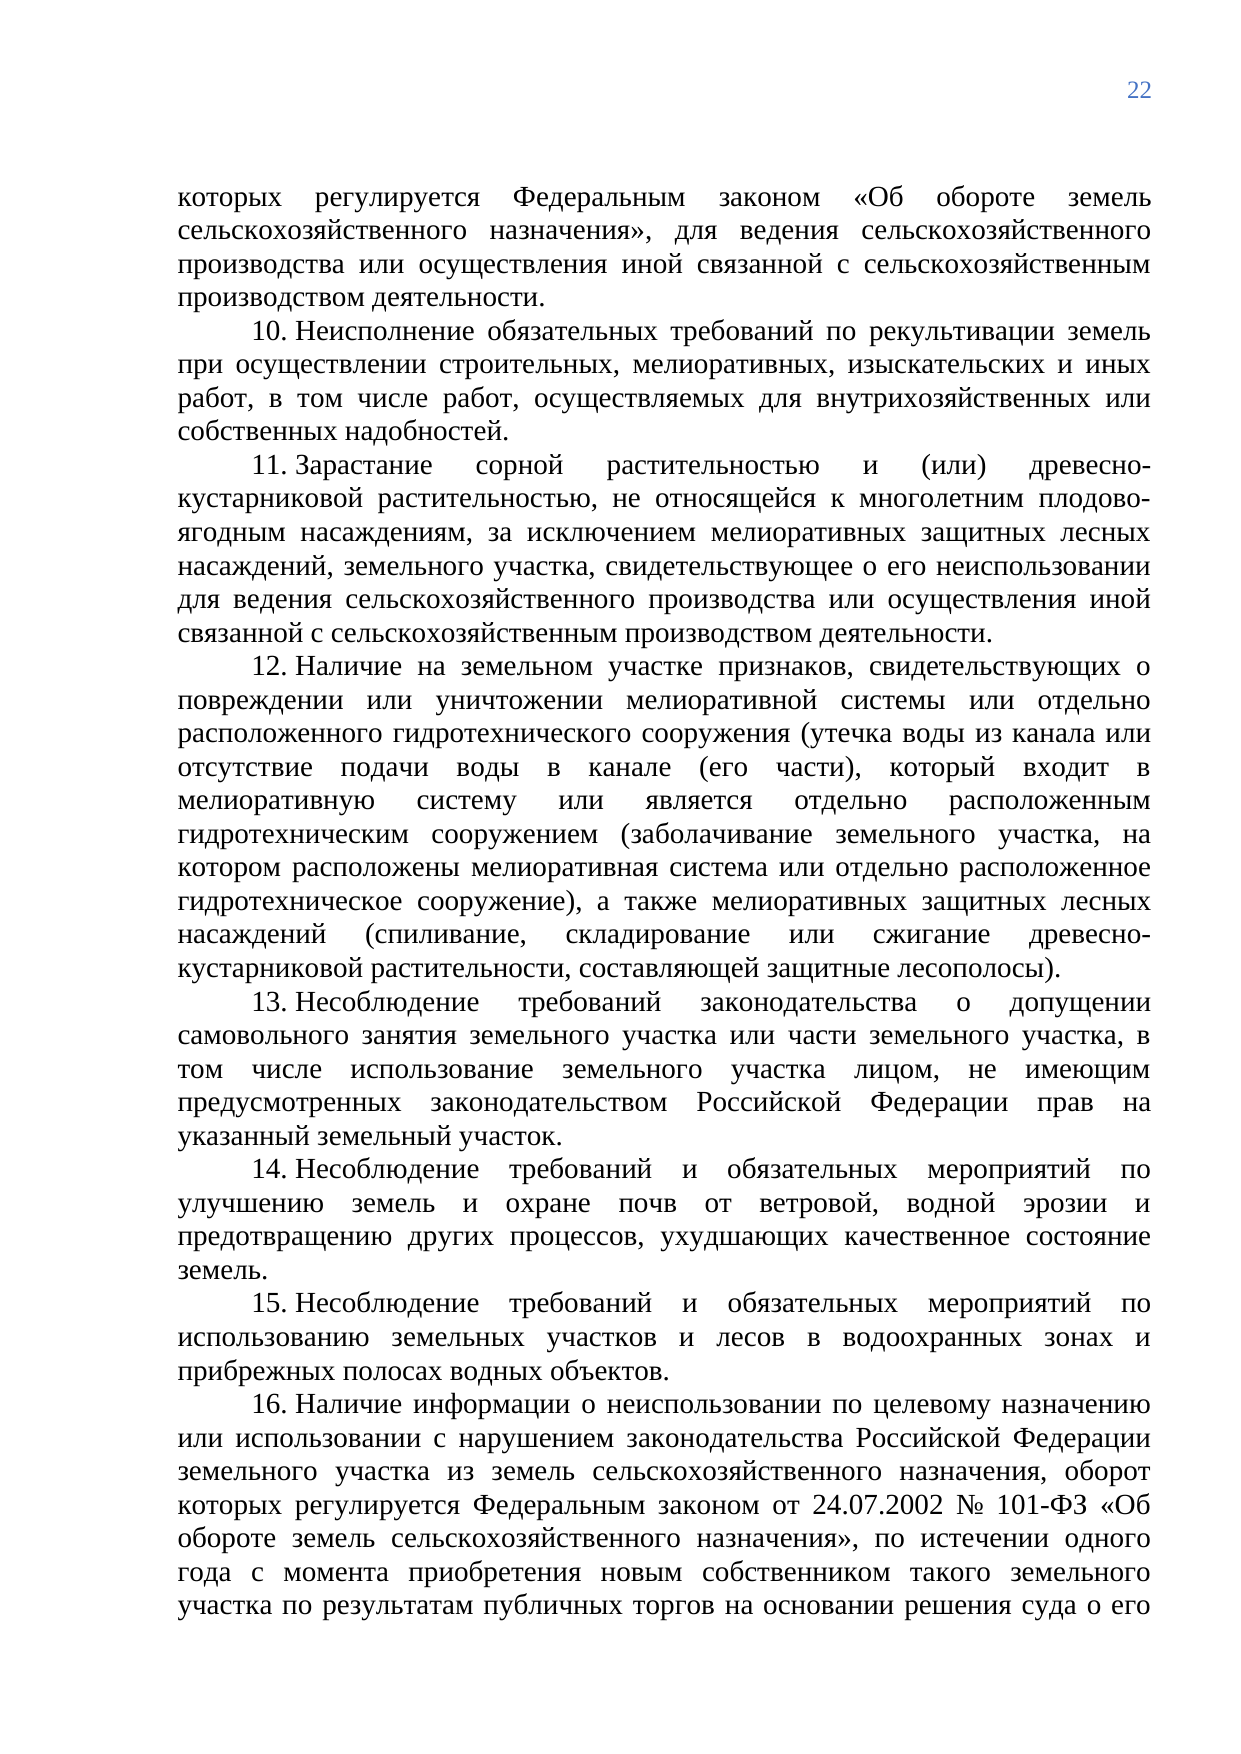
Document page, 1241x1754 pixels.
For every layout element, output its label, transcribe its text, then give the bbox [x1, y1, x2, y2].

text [177, 1386, 1152, 1621]
text 11. Зарастание сорной растительностью и (или) древесно-кустарниковой растительностью, не относящейся к многолетним плодово-ягодным насаждениям, за исключением мелиоративных защитных лесных насаждений, земельного участка, свидетельствующее о его неиспользовании для ведения сельскохозяйственного производства или осуществления иной связанной с сельскохозяйственным производством деятельности. [177, 447, 1152, 648]
text 15. Несоблюдение требований и обязательных мероприятий по использованию земельных участков и лесов в водоохранных зонах и прибрежных полосах водных объектов. [177, 1286, 1152, 1386]
text 12. Наличие на земельном участке признаков, свидетельствующих о повреждении или уничтожении мелиоративной системы или отдельно расположенного гидротехнического сооружения (утечка воды из канала или отсутствие подачи воды в канале (его части), который входит в мелиоративную систему или является отдельно расположенным гидротехническим сооружением (заболачивание земельного участка, на котором расположены мелиоративная система или отдельно расположенное гидротехническое сооружение), а также мелиоративных защитных лесных насаждений (спиливание, складирование или сжигание древесно-кустарниковой растительности, составляющей защитные лесополосы). [177, 648, 1152, 984]
text 14. Несоблюдение требований и обязательных мероприятий по улучшению земель и охране почв от ветровой, водной эрозии и предотвращению других процессов, ухудшающих качественное состояние земель. [177, 1151, 1152, 1286]
text 13. Несоблюдение требований законодательства о допущении самовольного занятия земельного участка или части земельного участка, в том числе использование земельного участка лицом, не имеющим предусмотренных законодательством Российской Федерации прав на указанный земельный участок. [177, 984, 1152, 1151]
text 10. Неисполнение обязательных требований по рекультивации земель при осуществлении строительных, мелиоративных, изыскательских и иных работ, в том числе работ, осуществляемых для внутрихозяйственных или собственных надобностей. [177, 313, 1152, 447]
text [177, 179, 1152, 313]
